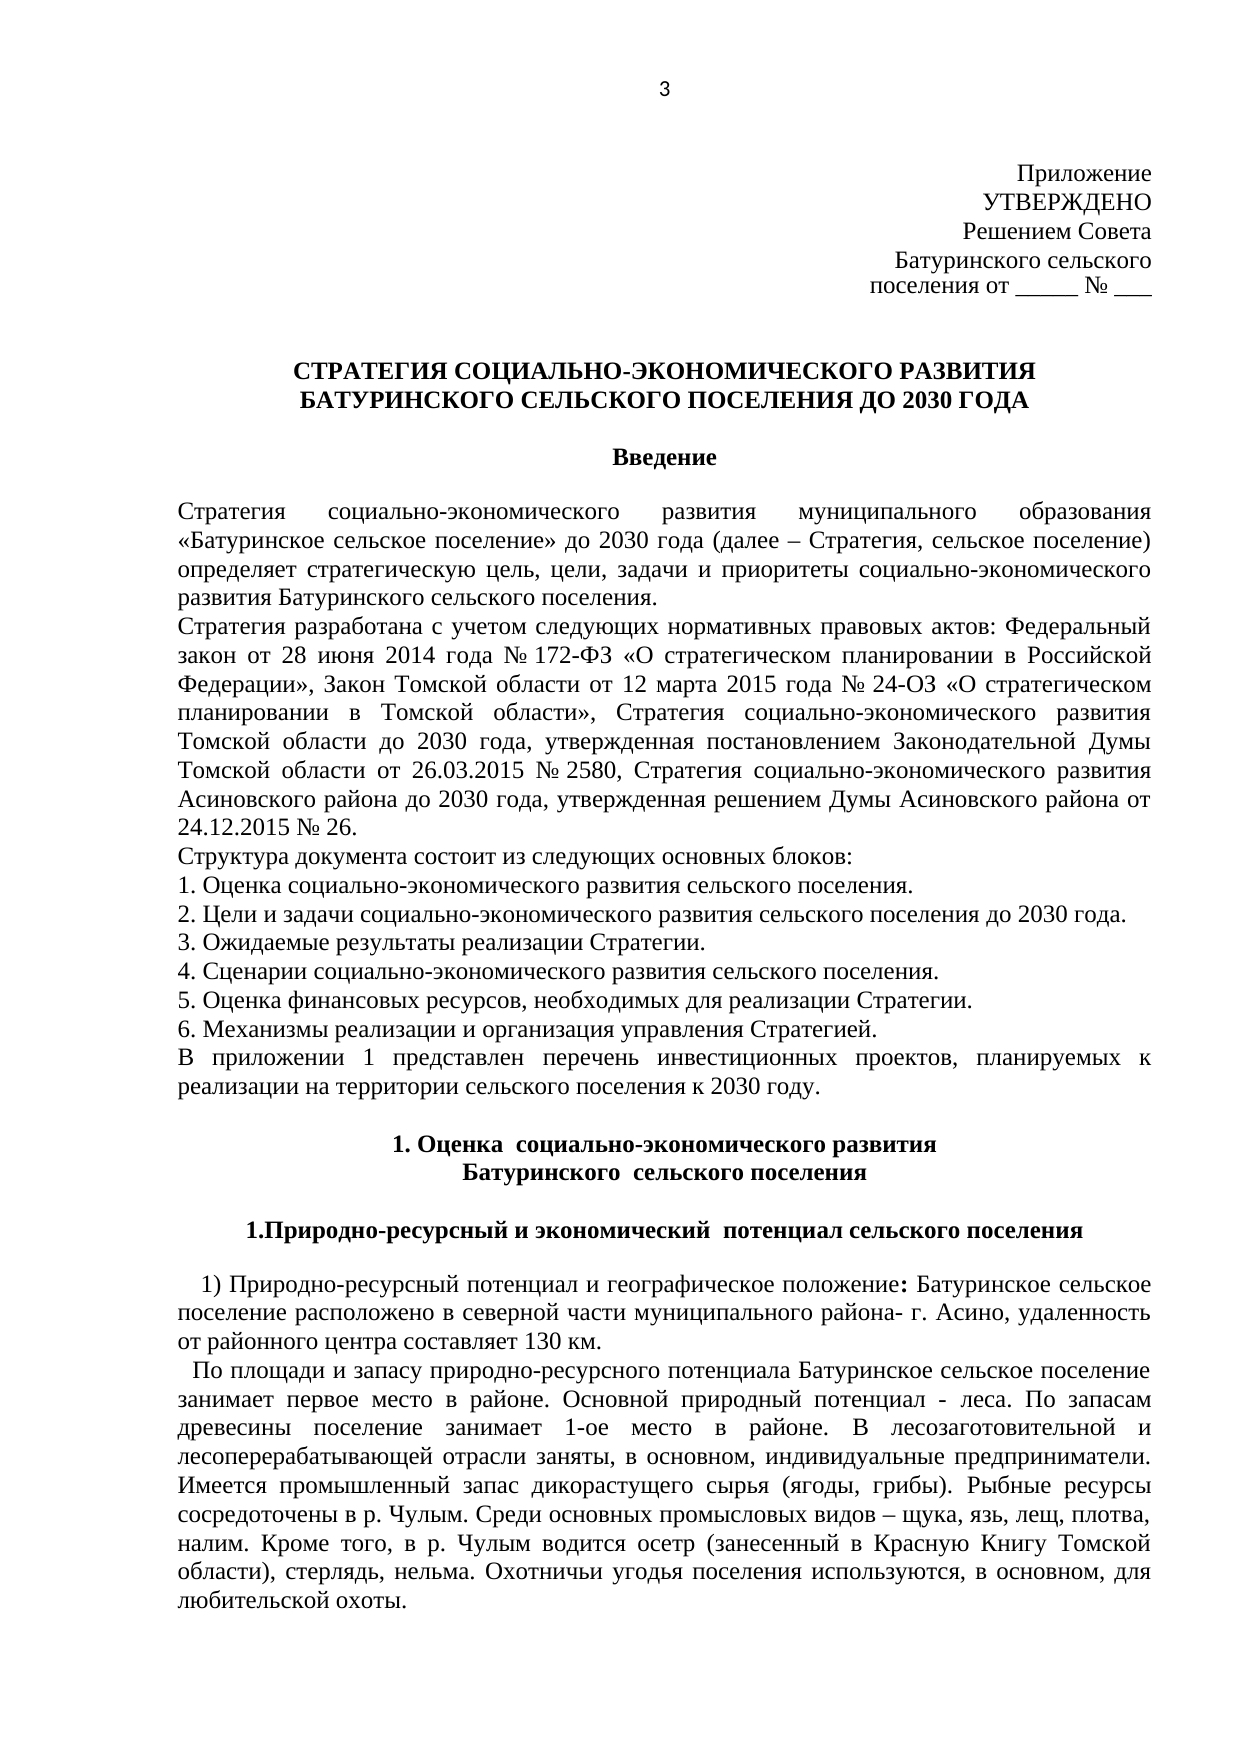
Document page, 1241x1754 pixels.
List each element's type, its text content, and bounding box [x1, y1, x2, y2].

text 1. Оценка социально-экономического развития [177, 1129, 1152, 1157]
text 2. Цели и задачи социально-экономического развития сельского поселения до 2030 года. [177, 899, 1152, 927]
text Стратегия социально-экономического развития муниципального образования «Батуринское сельское поселение» до 2030 года (далее – Стратегия, сельское поселение) определяет стратегическую цель, цели, задачи и приоритеты социально-экономического развития Батуринского сельского поселения. [177, 496, 1152, 611]
text В приложении 1 представлен перечень инвестиционных проектов, планируемых к реализации на территории сельского поселения к 2030 году. [177, 1042, 1152, 1100]
text Батуринского сельского [177, 245, 1152, 273]
text СТРАТЕГИЯ СОЦИАЛЬНО-ЭКОНОМИЧЕСКОГО РАЗВИТИЯ [177, 356, 1152, 385]
text Приложение [177, 158, 1152, 187]
text УТВЕРЖДЕНО [177, 187, 1152, 216]
text поселения от _____ № ___ [177, 273, 1152, 298]
text 5. Оценка финансовых ресурсов, необходимых для реализации Стратегии. [177, 985, 1152, 1014]
text 4. Сценарии социально-экономического развития сельского поселения. [177, 956, 1152, 985]
text 1.Природно-ресурсный и экономический потенциал сельского поселения [177, 1215, 1152, 1244]
text Введение [177, 442, 1152, 471]
text 1) Природно-ресурсный потенциал и географическое положение: Батуринское сельское поселение расположено в северной части муниципального района- г. Асино, удаленность от районного центра составляет 130 км. [177, 1269, 1152, 1355]
text 3. Ожидаемые результаты реализации Стратегии. [177, 927, 1152, 956]
text По площади и запасу природно-ресурсного потенциала Батуринское сельское поселение занимает первое место в районе. Основной природный потенциал - леса. По запасам древесины поселение занимает 1-ое место в районе. В лесозаготовительной и лесоперерабатывающей отрасли заняты, в основном, индивидуальные предприниматели. Имеется промышленный запас дикорастущего сырья (ягоды, грибы). Рыбные ресурсы сосредоточены в р. Чулым. Среди основных промысловых видов – щука, язь, лещ, плотва, налим. Кроме того, в р. Чулым водится осетр (занесенный в Красную Книгу Томской области), стерлядь, нельма. Охотничьи угодья поселения используются, в основном, для любительской охоты. [177, 1355, 1152, 1614]
text 1. Оценка социально-экономического развития сельского поселения. [177, 870, 1152, 899]
text 6. Механизмы реализации и организация управления Стратегией. [177, 1014, 1152, 1042]
text Структура документа состоит из следующих основных блоков: [177, 841, 1152, 870]
text Решением Совета [177, 216, 1152, 245]
text Стратегия разработана с учетом следующих нормативных правовых актов: Федеральный закон от 28 июня 2014 года № 172-ФЗ «О стратегическом планировании в Российской Федерации», Закон Томской области от 12 марта 2015 года № 24-ОЗ «О стратегическом планировании в Томской области», Стратегия социально-экономического развития Томской области до 2030 года, утвержденная постановлением Законодательной Думы Томской области от 26.03.2015 № 2580, Стратегия социально-экономического развития Асиновского района до 2030 года, утвержденная решением Думы Асиновского района от 24.12.2015 № 26. [177, 611, 1152, 841]
text Батуринского сельского поселения [177, 1157, 1152, 1186]
text БАТУРИНСКОГО СЕЛЬСКОГО ПОСЕЛЕНИЯ ДО 2030 ГОДА [177, 385, 1152, 413]
